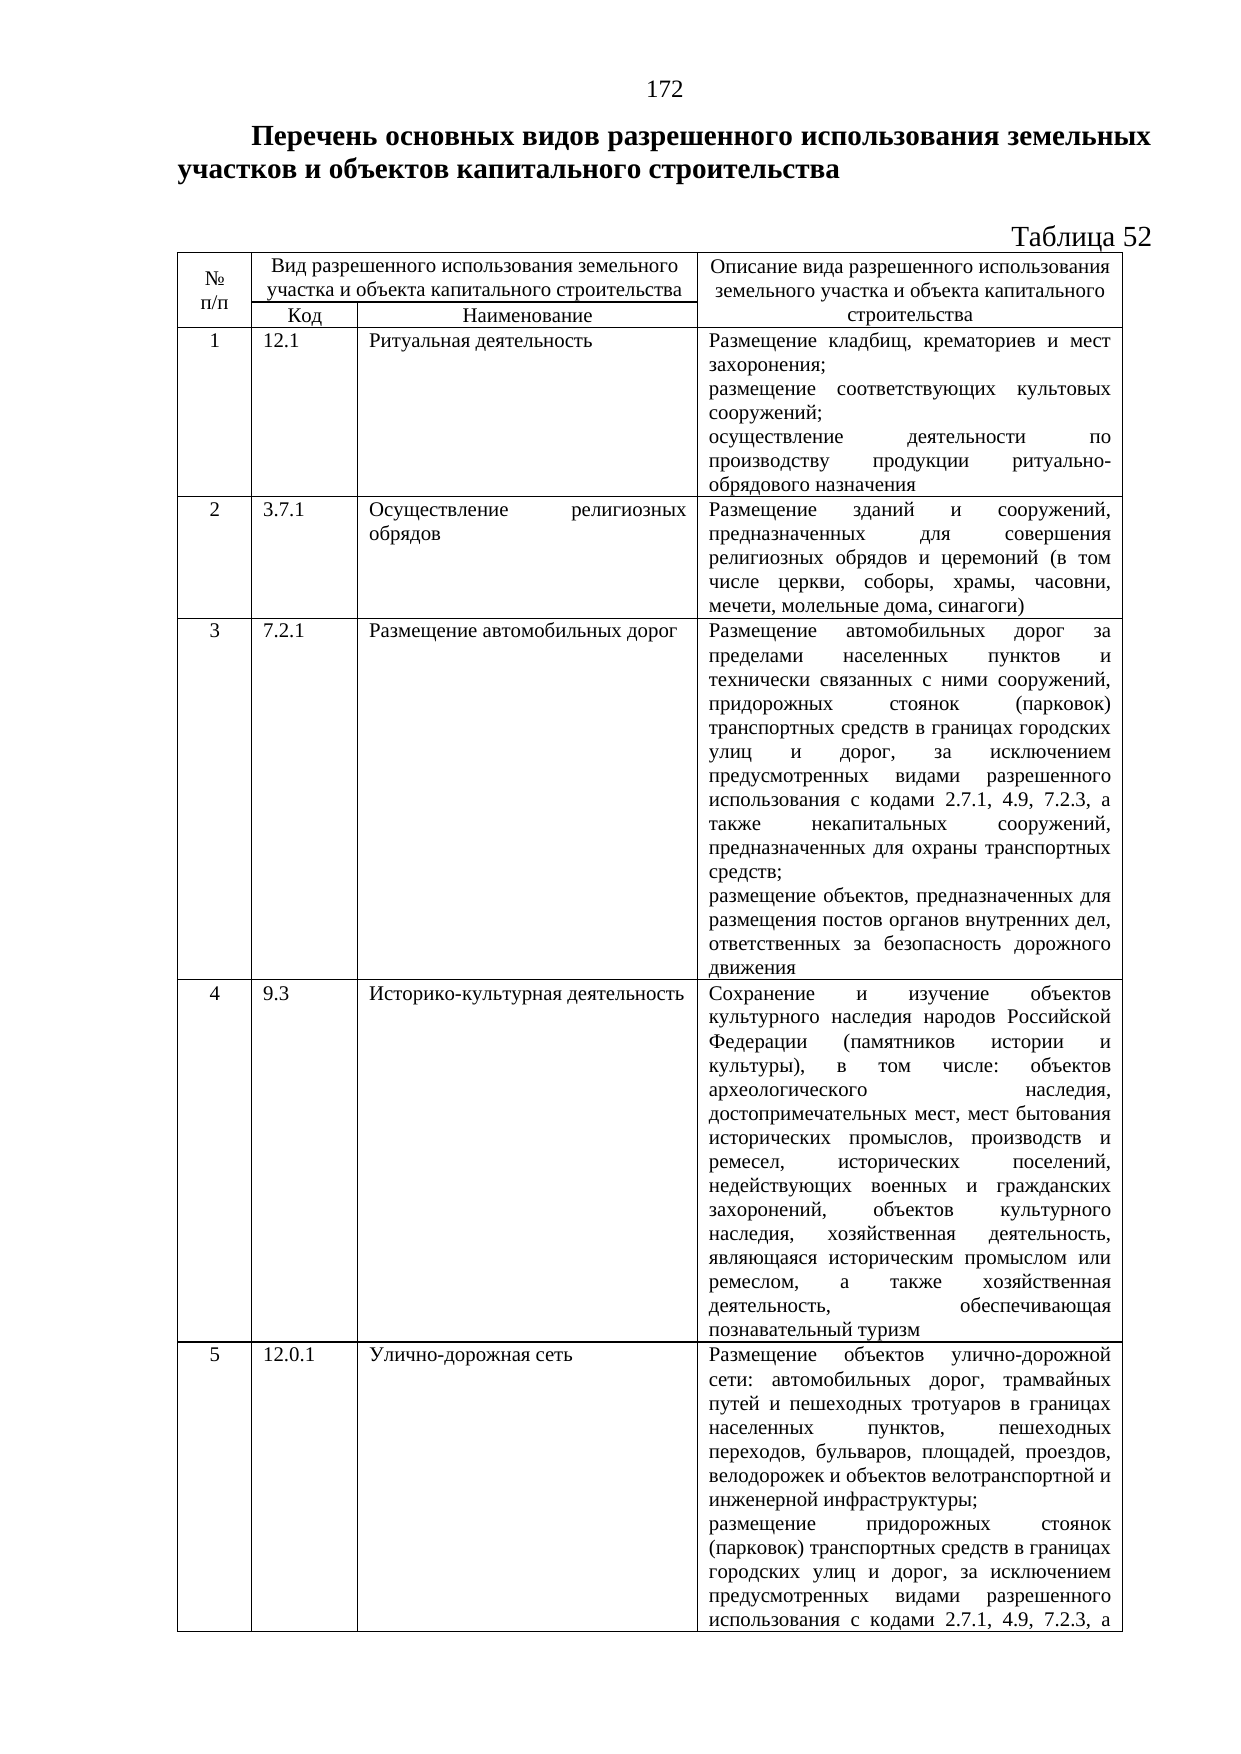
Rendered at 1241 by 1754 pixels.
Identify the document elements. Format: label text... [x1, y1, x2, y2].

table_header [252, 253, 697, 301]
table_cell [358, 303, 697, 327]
text Таблица 52 [251, 219, 1152, 252]
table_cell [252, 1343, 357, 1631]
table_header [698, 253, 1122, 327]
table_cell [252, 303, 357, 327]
list Перечень основных видов разрешенного использования земельных участков и объектов капитального строительства [177, 118, 1152, 185]
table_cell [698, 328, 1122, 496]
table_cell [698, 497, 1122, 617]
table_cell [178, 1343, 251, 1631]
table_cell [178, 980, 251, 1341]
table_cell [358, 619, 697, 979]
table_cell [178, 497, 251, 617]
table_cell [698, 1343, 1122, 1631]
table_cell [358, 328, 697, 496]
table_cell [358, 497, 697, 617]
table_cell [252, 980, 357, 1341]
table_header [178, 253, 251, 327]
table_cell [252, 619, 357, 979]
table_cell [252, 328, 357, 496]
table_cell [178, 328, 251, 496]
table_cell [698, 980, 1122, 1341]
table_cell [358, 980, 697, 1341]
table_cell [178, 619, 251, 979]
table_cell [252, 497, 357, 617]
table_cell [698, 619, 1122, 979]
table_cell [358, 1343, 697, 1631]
